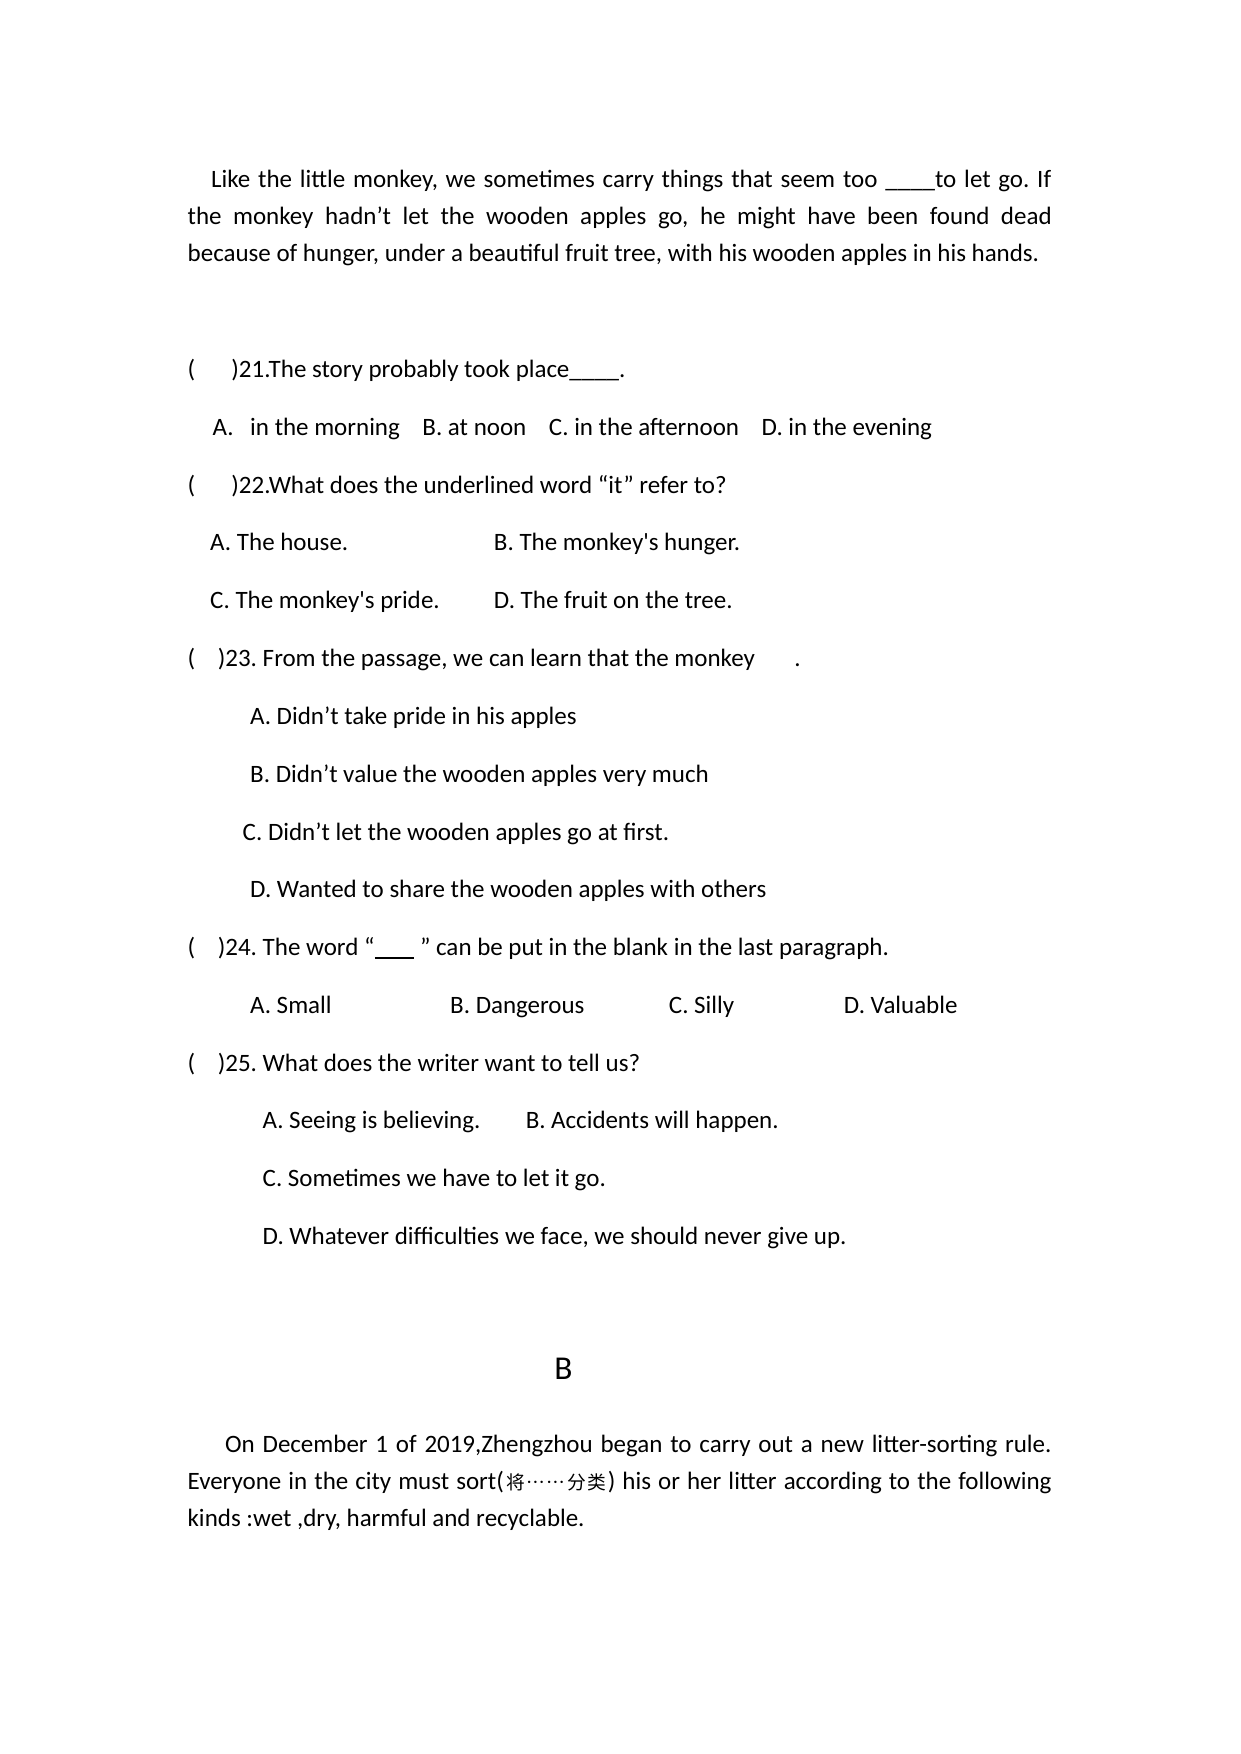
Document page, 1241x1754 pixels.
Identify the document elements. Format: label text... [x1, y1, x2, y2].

text ( )21.The story probably took place____. [187, 352, 1053, 385]
text C. The monkey's pride. D. The fruit on the tree. [187, 583, 1053, 616]
text A. Small B. Dangerous C. Silly D. Valuable [187, 988, 1053, 1021]
text C. Sometimes we have to let it go. [187, 1162, 1053, 1194]
text B [187, 1335, 1053, 1400]
text A. The house. B. The monkey's hunger. [187, 526, 1053, 558]
text D. Whatever difficulties we face, we should never give up. [187, 1219, 1053, 1252]
list in the morning B. at noon C. in the afternoon D. in the evening [212, 410, 1053, 442]
text B. Didn’t value the wooden apples very much [187, 757, 1053, 789]
text C. Didn’t let the wooden apples go at first. [187, 815, 1053, 847]
text ( )23. From the passage, we can learn that the monkey . [187, 641, 1053, 674]
text ( )24. The word “ ” can be put in the blank in the last paragraph. [187, 930, 1053, 963]
text ( )25. What does the writer want to tell us? [187, 1046, 1053, 1078]
text A. Didn’t take pride in his apples [187, 699, 1053, 732]
text A. Seeing is believing. B. Accidents will happen. [187, 1104, 1053, 1136]
text On December 1 of 2019,Zhengzhou began to carry out a new litter-sorting rule. Everyone in the city must sort(将……分类) his or her litter according to the following kinds :wet ,dry, harmful and recyclable. [187, 1427, 1053, 1534]
text Like the little monkey, we sometimes carry things that seem too ____to let go. If the monkey hadn’t let the wooden apples go, he might have been found dead because of hunger, under a beautiful fruit tree, with his wooden apples in his hands. [187, 162, 1053, 269]
text ( )22.What does the underlined word “it” refer to? [187, 468, 1053, 500]
text D. Wanted to share the wooden apples with others [187, 872, 1053, 905]
